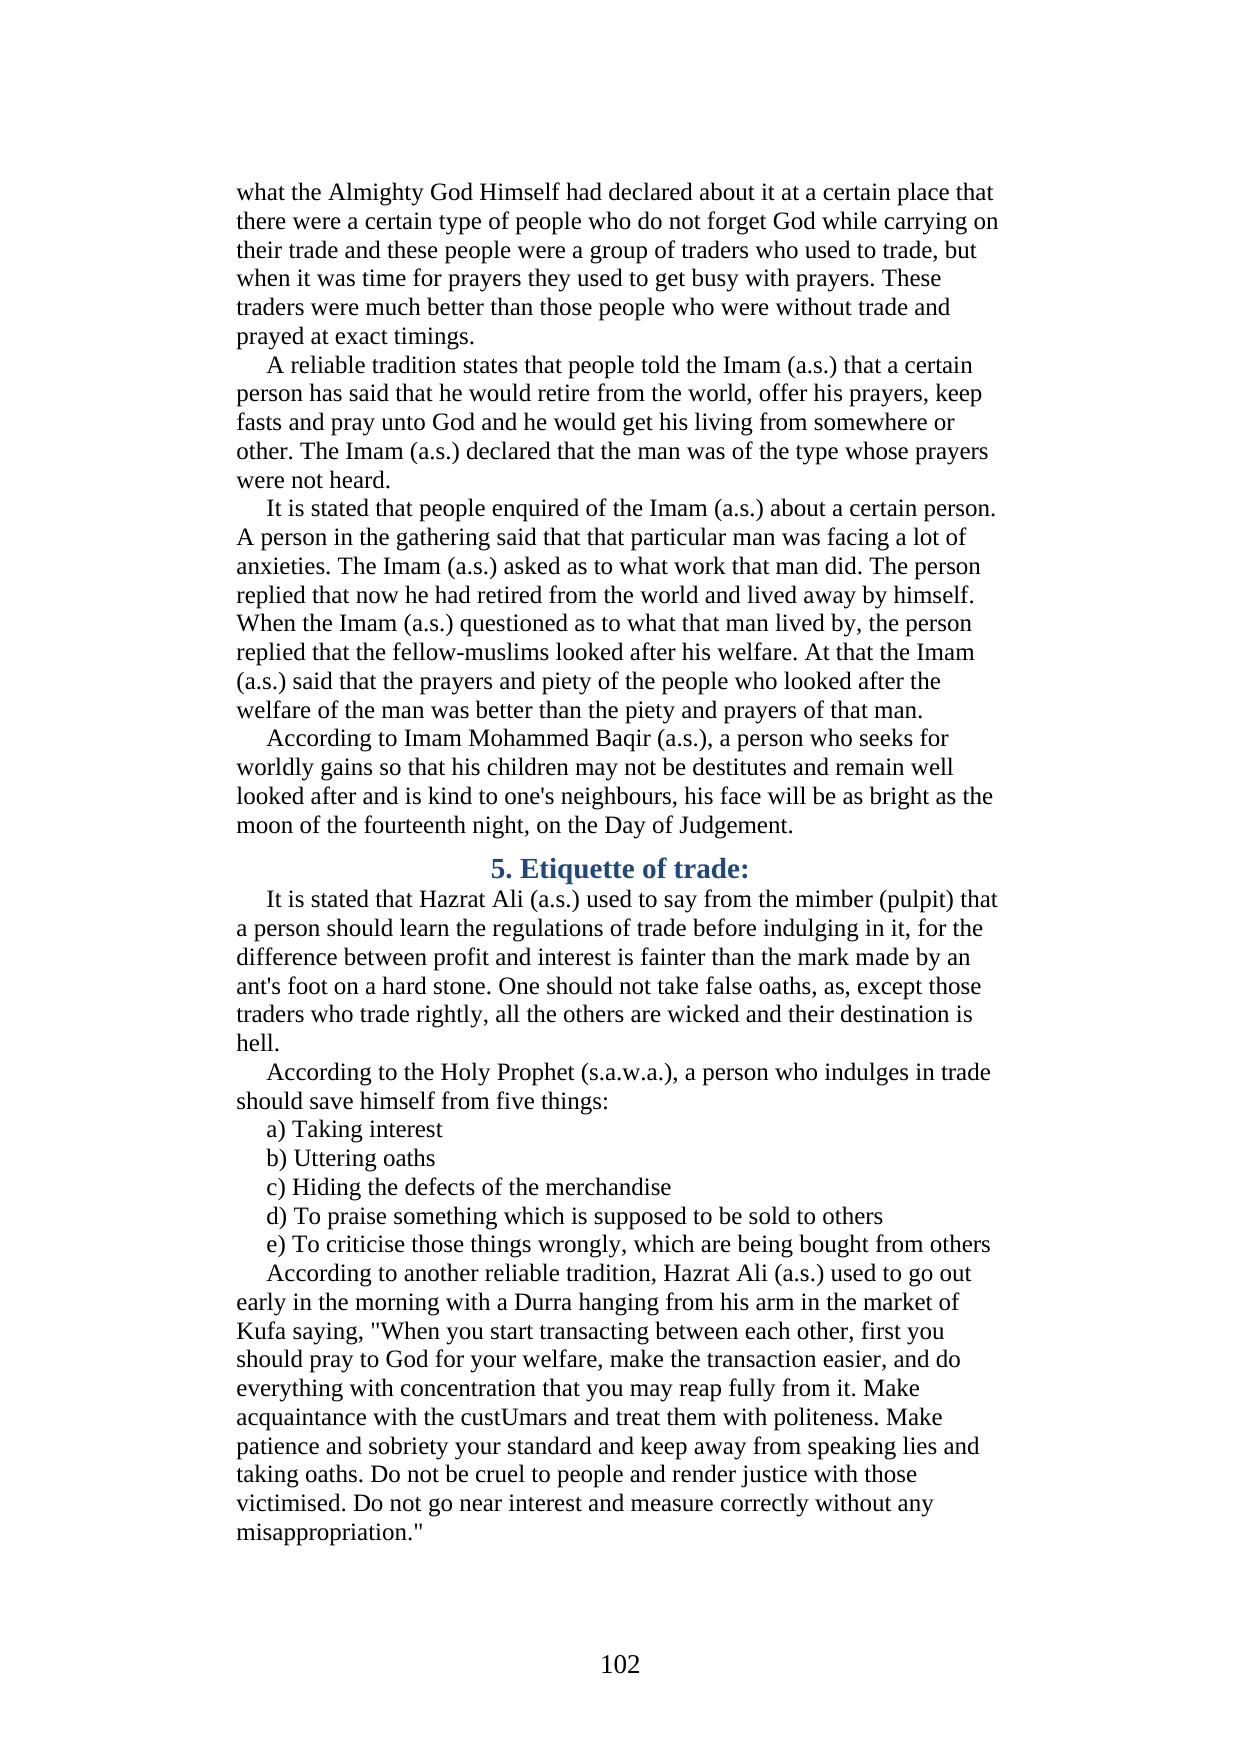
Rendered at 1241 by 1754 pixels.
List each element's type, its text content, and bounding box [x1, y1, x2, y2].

text a) Taking interest [236, 1114, 1004, 1143]
text d) To praise something which is supposed to be sold to others [236, 1201, 1004, 1229]
text It is stated that people enquired of the Imam (a.s.) about a certain person. A person in the gathering said that that particular man was facing a lot of anxieties. The Imam (a.s.) asked as to what work that man did. The person replied that now he had retired from the world and lived away by himself. When the Imam (a.s.) questioned as to what that man lived by, the person replied that the fellow-muslims looked after his welfare. At that the Imam (a.s.) said that the prayers and piety of the people who looked after the welfare of the man was better than the piety and prayers of that man. [236, 493, 1004, 723]
text b) Uttering oaths [236, 1143, 1004, 1172]
subtitle 5. Etiquette of trade: [236, 851, 1004, 884]
text It is stated that Hazrat Ali (a.s.) used to say from the mimber (pulpit) that a person should learn the regulations of trade before indulging in it, for the difference between profit and interest is fainter than the mark made by an ant's foot on a hard stone. One should not take false oaths, as, except those traders who trade rightly, all the others are wicked and their destination is hell. [236, 884, 1004, 1057]
text A reliable tradition states that people told the Imam (a.s.) that a certain person has said that he would retire from the world, offer his prayers, keep fasts and pray unto God and he would get his living from somewhere or other. The Imam (a.s.) declared that the man was of the type whose prayers were not heard. [236, 350, 1004, 493]
text According to Imam Mohammed Baqir (a.s.), a person who seeks for worldly gains so that his children may not be destitutes and remain well looked after and is kind to one's neighbours, his face will be as bright as the moon of the fourteenth night, on the Day of Judgement. [236, 723, 1004, 838]
text c) Hiding the defects of the merchandise [236, 1172, 1004, 1201]
text According to another reliable tradition, Hazrat Ali (a.s.) used to go out early in the morning with a Durra hanging from his arm in the market of Kufa saying, "When you start transacting between each other, first you should pray to God for your welfare, make the transaction easier, and do everything with concentration that you may reap fully from it. Make acquaintance with the custUmars and treat them with politeness. Make patience and sobriety your standard and keep away from speaking lies and taking oaths. Do not be cruel to people and render justice with those victimised. Do not go near interest and measure correctly without any misappropriation." [236, 1258, 1004, 1546]
text e) To criticise those things wrongly, which are being bought from others [236, 1229, 1004, 1258]
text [236, 177, 1004, 263]
text According to the Holy Prophet (s.a.w.a.), a person who indulges in trade should save himself from five things: [236, 1057, 1004, 1114]
text when it was time for prayers they used to get busy with prayers. These traders were much better than those people who were without trade and prayed at exact timings. [236, 263, 1004, 350]
